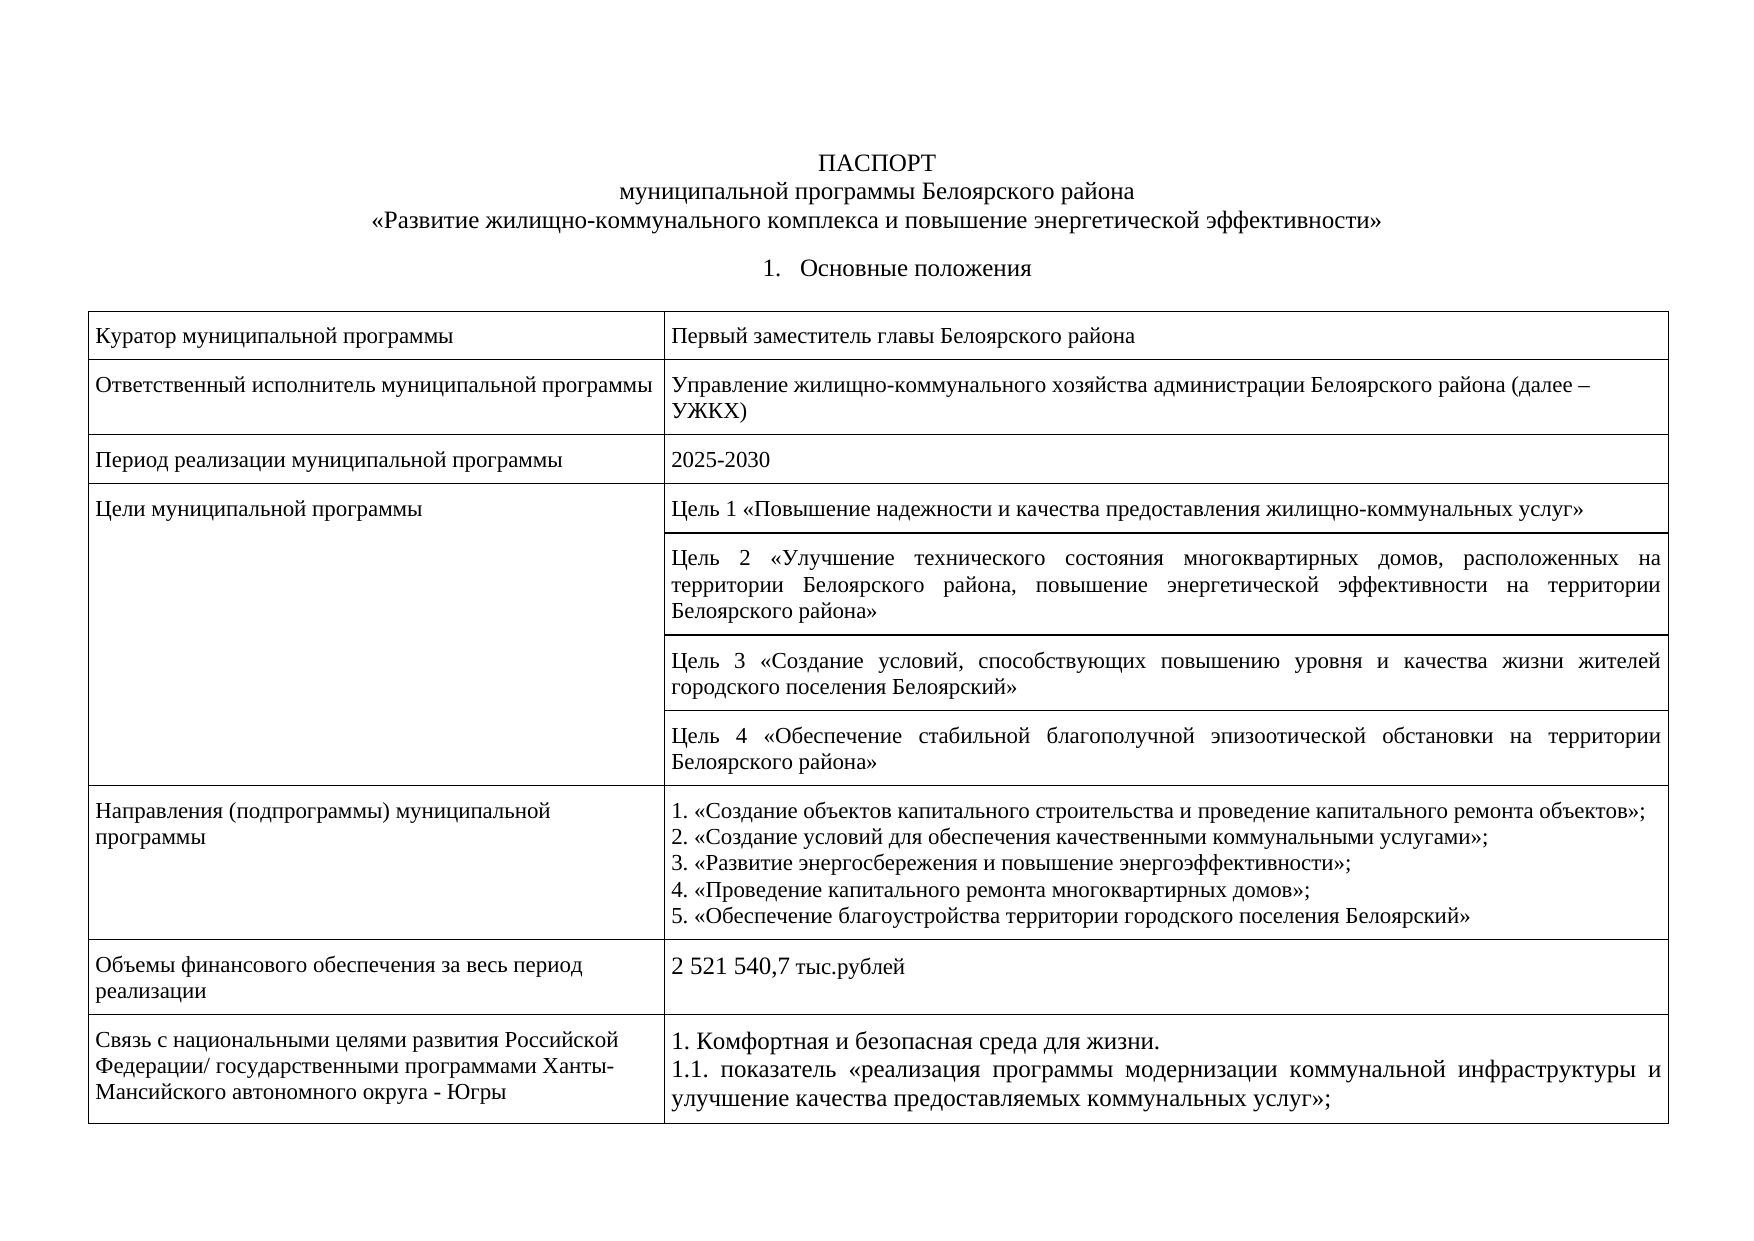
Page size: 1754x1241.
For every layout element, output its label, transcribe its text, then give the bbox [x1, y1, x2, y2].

table_cell Цель 2 «Улучшение технического состояния многоквартирных домов, расположенных на территории Белоярского района, повышение энергетической эффективности на территории Белоярского района» [665, 534, 1668, 634]
table_cell Период реализации муниципальной программы [89, 435, 664, 483]
table_cell 2025-2030 [665, 435, 1668, 483]
table_cell Цель 4 «Обеспечение стабильной благополучной эпизоотической обстановки на территории Белоярского района» [665, 711, 1668, 785]
text «Развитие жилищно-коммунального комплекса и повышение энергетической эффективности» [89, 205, 1665, 234]
table_cell 2 521 540,7 тыс.рублей [665, 940, 1668, 1014]
table_cell Направления (подпрограммы) муниципальной программы [89, 786, 664, 939]
table_cell 1. «Создание объектов капитального строительства и проведение капитального ремонта объектов»; 2. «Создание условий для обеспечения качественными коммунальными услугами»; 3. «Развитие энергосбережения и повышение энергоэффективности»; 4. «Проведение капитального ремонта многоквартирных домов»; 5. «Обеспечение благоустройства территории городского поселения Белоярский» [665, 786, 1668, 939]
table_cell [89, 1015, 664, 1123]
table_header Первый заместитель главы Белоярского района [665, 312, 1668, 359]
text муниципальной программы Белоярского района [89, 176, 1665, 205]
list Основные положения [126, 253, 1668, 282]
table_cell Ответственный исполнитель муниципальной программы [89, 360, 664, 434]
table_header Куратор муниципальной программы [89, 312, 664, 359]
table_cell Цель 3 «Создание условий, способствующих повышению уровня и качества жизни жителей городского поселения Белоярский» [665, 636, 1668, 710]
table_cell Объемы финансового обеспечения за весь период реализации [89, 940, 664, 1014]
table_cell Цели муниципальной программы [89, 484, 664, 785]
table_cell Управление жилищно-коммунального хозяйства администрации Белоярского района (далее – УЖКХ) [665, 360, 1668, 434]
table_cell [665, 1015, 1668, 1123]
table_cell Цель 1 «Повышение надежности и качества предоставления жилищно-коммунальных услуг» [665, 484, 1668, 532]
text ПАСПОРТ [89, 148, 1665, 176]
